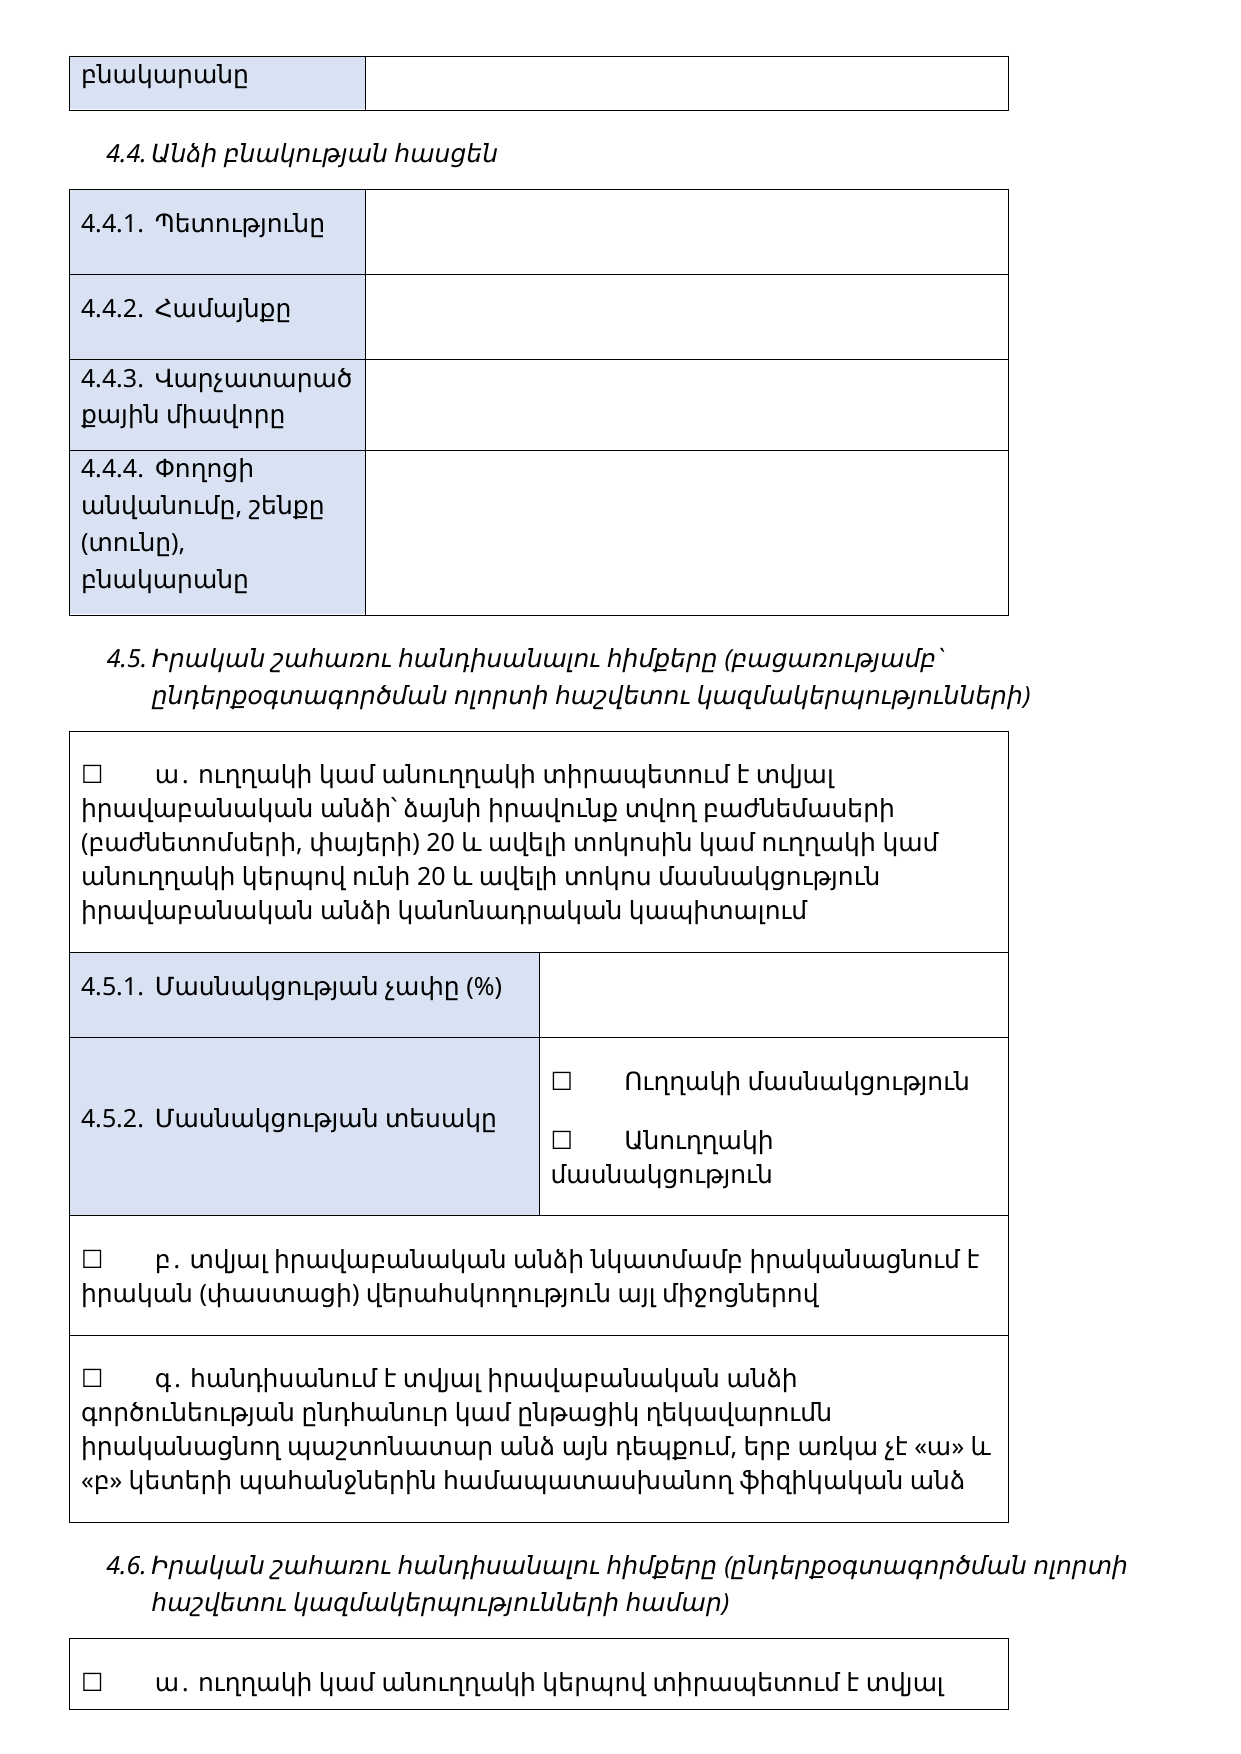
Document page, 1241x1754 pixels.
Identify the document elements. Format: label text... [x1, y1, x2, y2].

table_cell ☐ գ․ հանդիսանում է տվյալ իրավաբանական անձի գործունեության ընդհանուր կամ ընթացիկ ղեկավարումն իրականացնող պաշտոնատար անձ այն դեպքում, երբ առկա չէ «ա» և «բ» կետերի պահանջներին համապատասխանող ֆիզիկական անձ [70, 1336, 1008, 1522]
table_cell [366, 57, 1008, 109]
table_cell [70, 451, 365, 614]
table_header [70, 1639, 1008, 1708]
list Իրական շահառու հանդիսանալու հիմքերը (բացառությամբ` ընդերքօգտագործման ոլորտի հաշվետու կազմակերպությունների) [107, 641, 1181, 711]
table_cell Վարչատարածքային միավորը [70, 360, 365, 450]
table_cell Համայնքը [70, 275, 365, 359]
table_header Պետությունը [70, 190, 365, 274]
list Իրական շահառու հանդիսանալու հիմքերը (ընդերքօգտագործման ոլորտի հաշվետու կազմակերպությունների համար) [106, 1548, 1181, 1619]
table_cell ☐ Ուղղակի մասնակցություն ☐ Անուղղակի մասնակցություն [540, 1038, 1008, 1215]
table_cell [540, 953, 1008, 1037]
list Անձի բնակության հասցեն [106, 136, 1181, 170]
table_cell Մասնակցության չափը (%) [70, 953, 539, 1037]
table_cell [366, 275, 1008, 359]
table_cell Մասնակցության տեսակը [70, 1038, 539, 1215]
table_header [366, 190, 1008, 274]
table_cell [366, 451, 1008, 614]
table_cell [70, 57, 365, 109]
table_cell [366, 360, 1008, 450]
table_header ☐ ա․ ուղղակի կամ անուղղակի տիրապետում է տվյալ իրավաբանական անձի՝ ձայնի իրավունք տվող բաժնեմասերի (բաժնետոմսերի, փայերի) 20 և ավելի տոկոսին կամ ուղղակի կամ անուղղակի կերպով ունի 20 և ավելի տոկոս մասնակցություն իրավաբանական անձի կանոնադրական կապիտալում [70, 732, 1008, 952]
table_cell ☐ բ․ տվյալ իրավաբանական անձի նկատմամբ իրականացնում է իրական (փաստացի) վերահսկողություն այլ միջոցներով [70, 1216, 1008, 1334]
